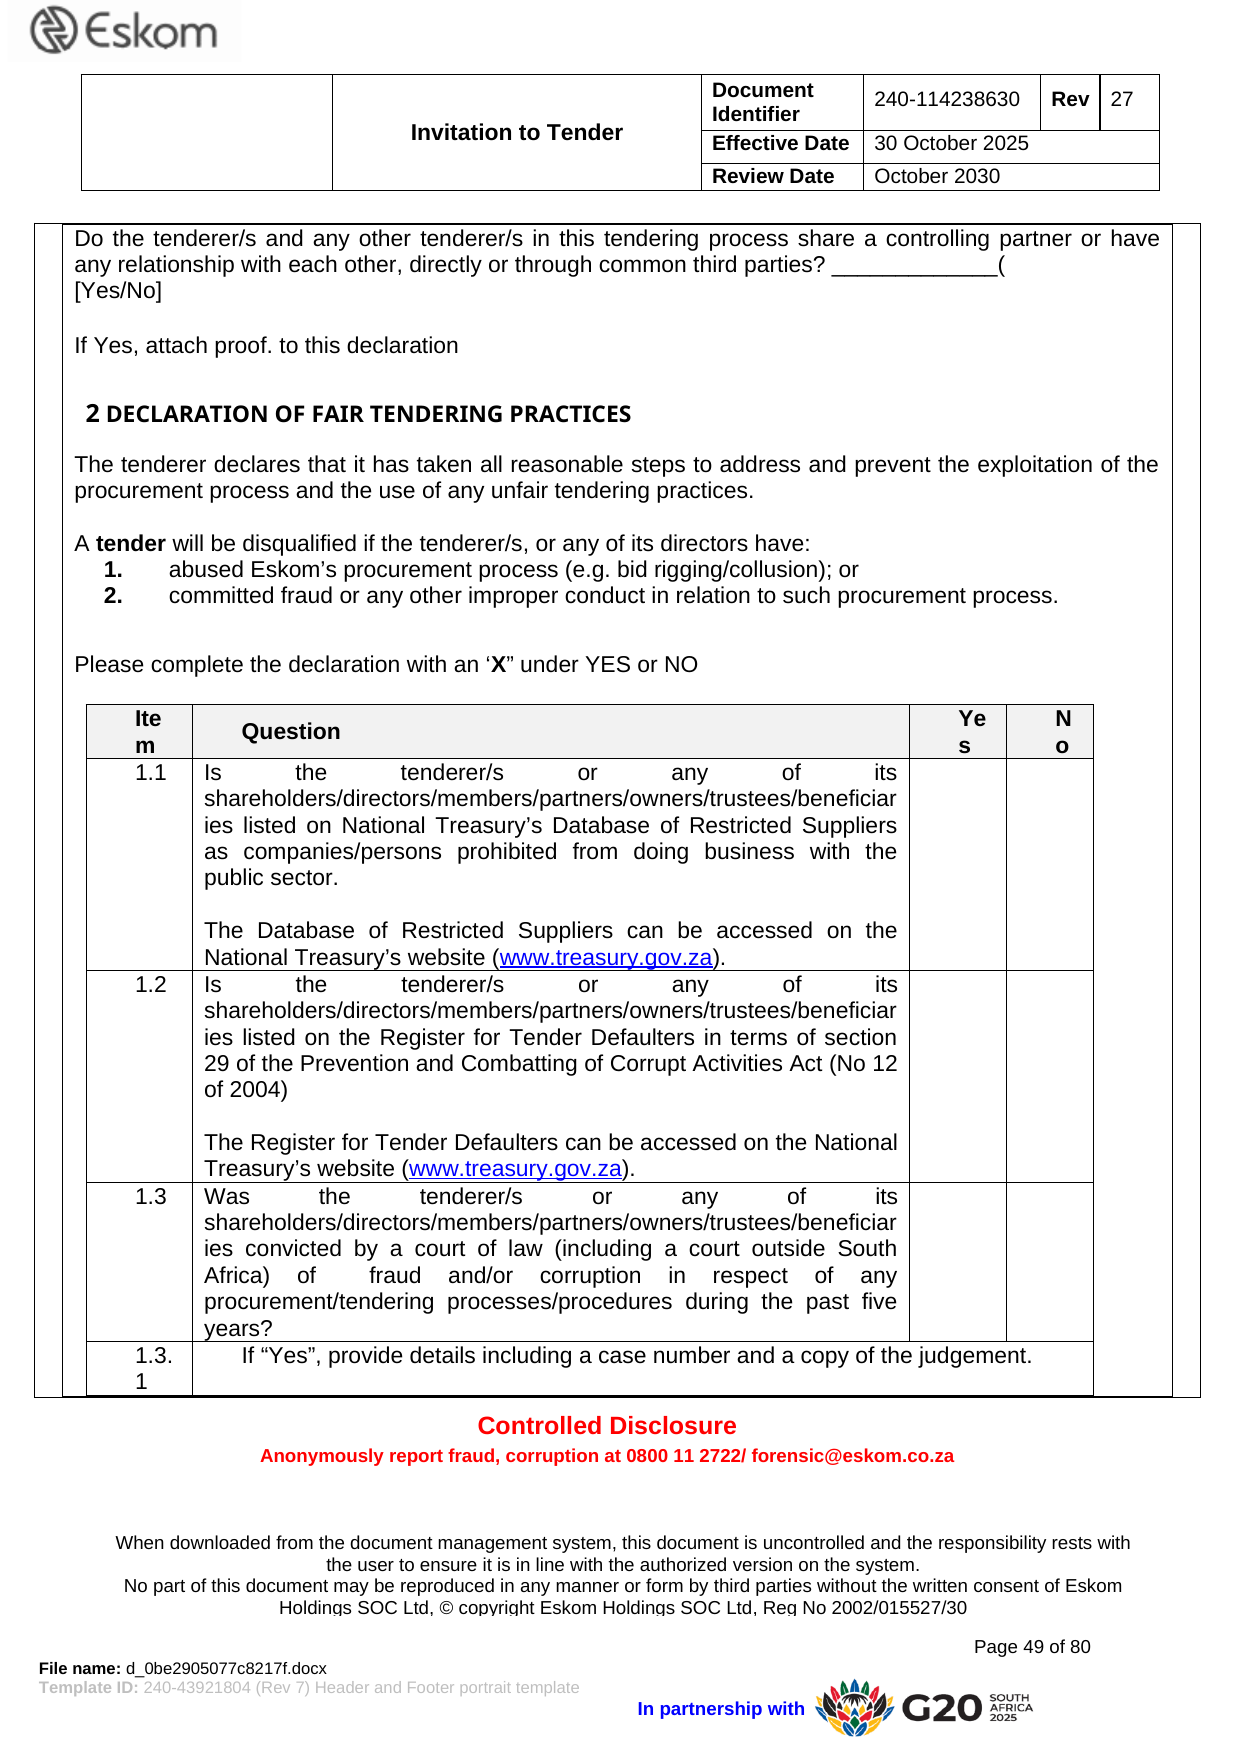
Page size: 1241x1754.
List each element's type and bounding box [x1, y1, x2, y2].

table_cell [35, 224, 62, 1397]
table_cell [1173, 224, 1200, 1397]
picture [814, 1678, 1037, 1737]
table_cell [63, 225, 1172, 1396]
